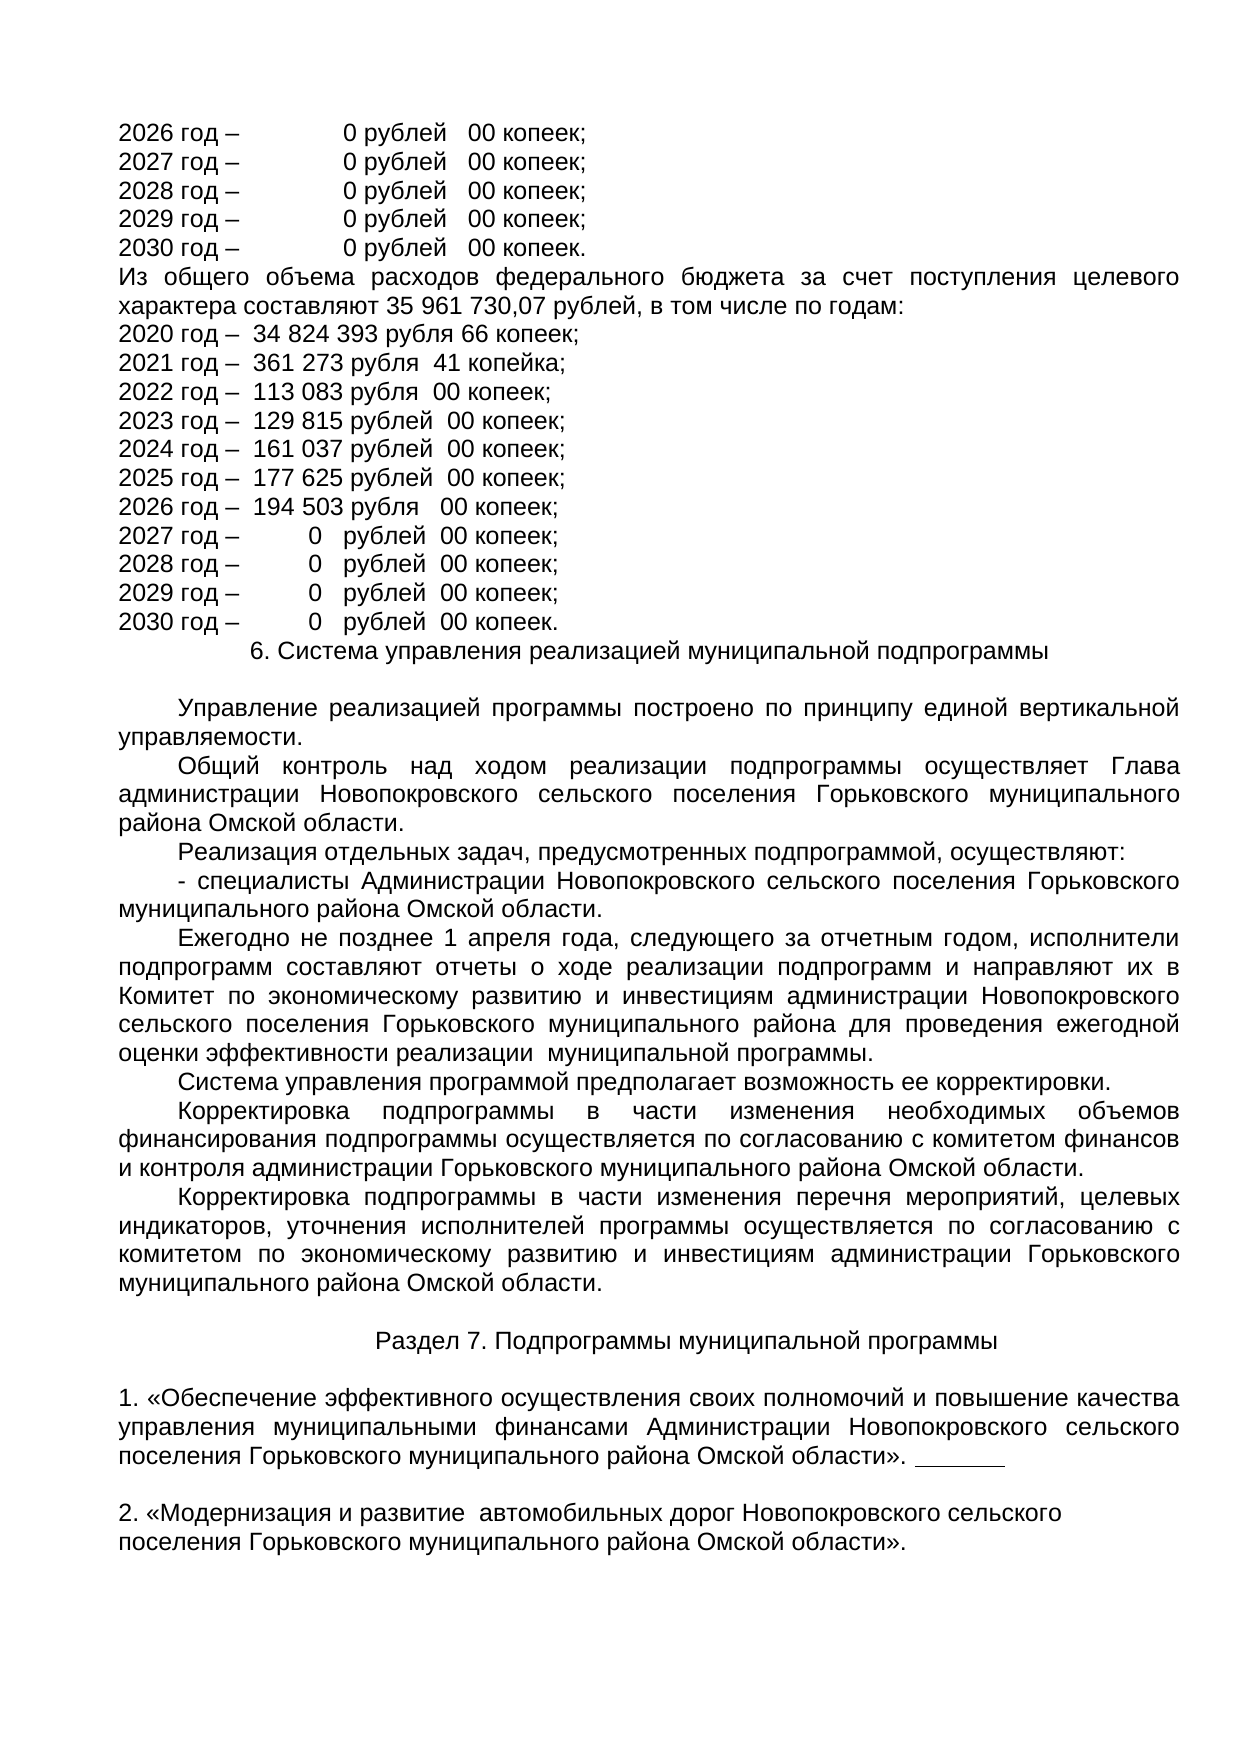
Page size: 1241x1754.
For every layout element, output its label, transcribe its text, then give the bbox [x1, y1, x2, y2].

text Корректировка подпрограммы в части изменения необходимых объемов финансирования подпрограммы осуществляется по согласованию с комитетом финансов и контроля администрации Горьковского муниципального района Омской области. [118, 1096, 1181, 1182]
text 2025 год – 177 625 рублей 00 копеек; [118, 463, 1181, 492]
text Управление реализацией программы построено по принципу единой вертикальной управляемости. [118, 693, 1181, 751]
text 2026 год – 0 рублей 00 копеек; [118, 118, 1181, 147]
text 2027 год – 0 рублей 00 копеек; [118, 521, 1181, 549]
text 2026 год – 194 503 рубля 00 копеек; [118, 492, 1181, 521]
text 2023 год – 129 815 рублей 00 копеек; [118, 406, 1181, 434]
text 2028 год – 0 рублей 00 копеек; [118, 176, 1181, 204]
text - специалисты Администрации Новопокровского сельского поселения Горьковского муниципального района Омской области. [118, 866, 1181, 923]
text 2029 год – 0 рублей 00 копеек; [118, 204, 1181, 233]
text 2021 год – 361 273 рубля 41 копейка; [118, 348, 1181, 377]
title 2. «Модернизация и развитие автомобильных дорог Новопокровского сельского поселения Горьковского муниципального района Омской области». [118, 1498, 1181, 1556]
text 6. Система управления реализацией муниципальной подпрограммы [118, 636, 1181, 664]
text Общий контроль над ходом реализации подпрограммы осуществляет Глава администрации Новопокровского сельского поселения Горьковского муниципального района Омской области. [118, 751, 1181, 837]
text 2028 год – 0 рублей 00 копеек; [118, 549, 1181, 578]
text Система управления программой предполагает возможность ее корректировки. [118, 1067, 1181, 1096]
text 2030 год – 0 рублей 00 копеек. [118, 607, 1181, 636]
text 1. «Обеспечение эффективного осуществления своих полномочий и повышение качества управления муниципальными финансами Администрации Новопокровского сельского поселения Горьковского муниципального района Омской области». [118, 1383, 1181, 1469]
text 2024 год – 161 037 рублей 00 копеек; [118, 434, 1181, 463]
text Раздел 7. Подпрограммы муниципальной программы [118, 1326, 1181, 1354]
text 2030 год – 0 рублей 00 копеек. [118, 233, 1181, 262]
text 2020 год – 34 824 393 рубля 66 копеек; [118, 319, 1181, 348]
text Корректировка подпрограммы в части изменения перечня мероприятий, целевых индикаторов, уточнения исполнителей программы осуществляется по согласованию с комитетом по экономическому развитию и инвестициям администрации Горьковского муниципального района Омской области. [118, 1182, 1181, 1297]
text Реализация отдельных задач, предусмотренных подпрограммой, осуществляют: [118, 837, 1181, 866]
text Ежегодно не позднее 1 апреля года, следующего за отчетным годом, исполнители подпрограмм составляют отчеты о ходе реализации подпрограмм и направляют их в Комитет по экономическому развитию и инвестициям администрации Новопокровского сельского поселения Горьковского муниципального района для проведения ежегодной оценки эффективности реализации муниципальной программы. [118, 923, 1181, 1067]
text 2022 год – 113 083 рубля 00 копеек; [118, 377, 1181, 406]
text 2029 год – 0 рублей 00 копеек; [118, 578, 1181, 607]
text Из общего объема расходов федерального бюджета за счет поступления целевого характера составляют 35 961 730,07 рублей, в том числе по годам: [118, 262, 1181, 319]
text 2027 год – 0 рублей 00 копеек; [118, 147, 1181, 176]
